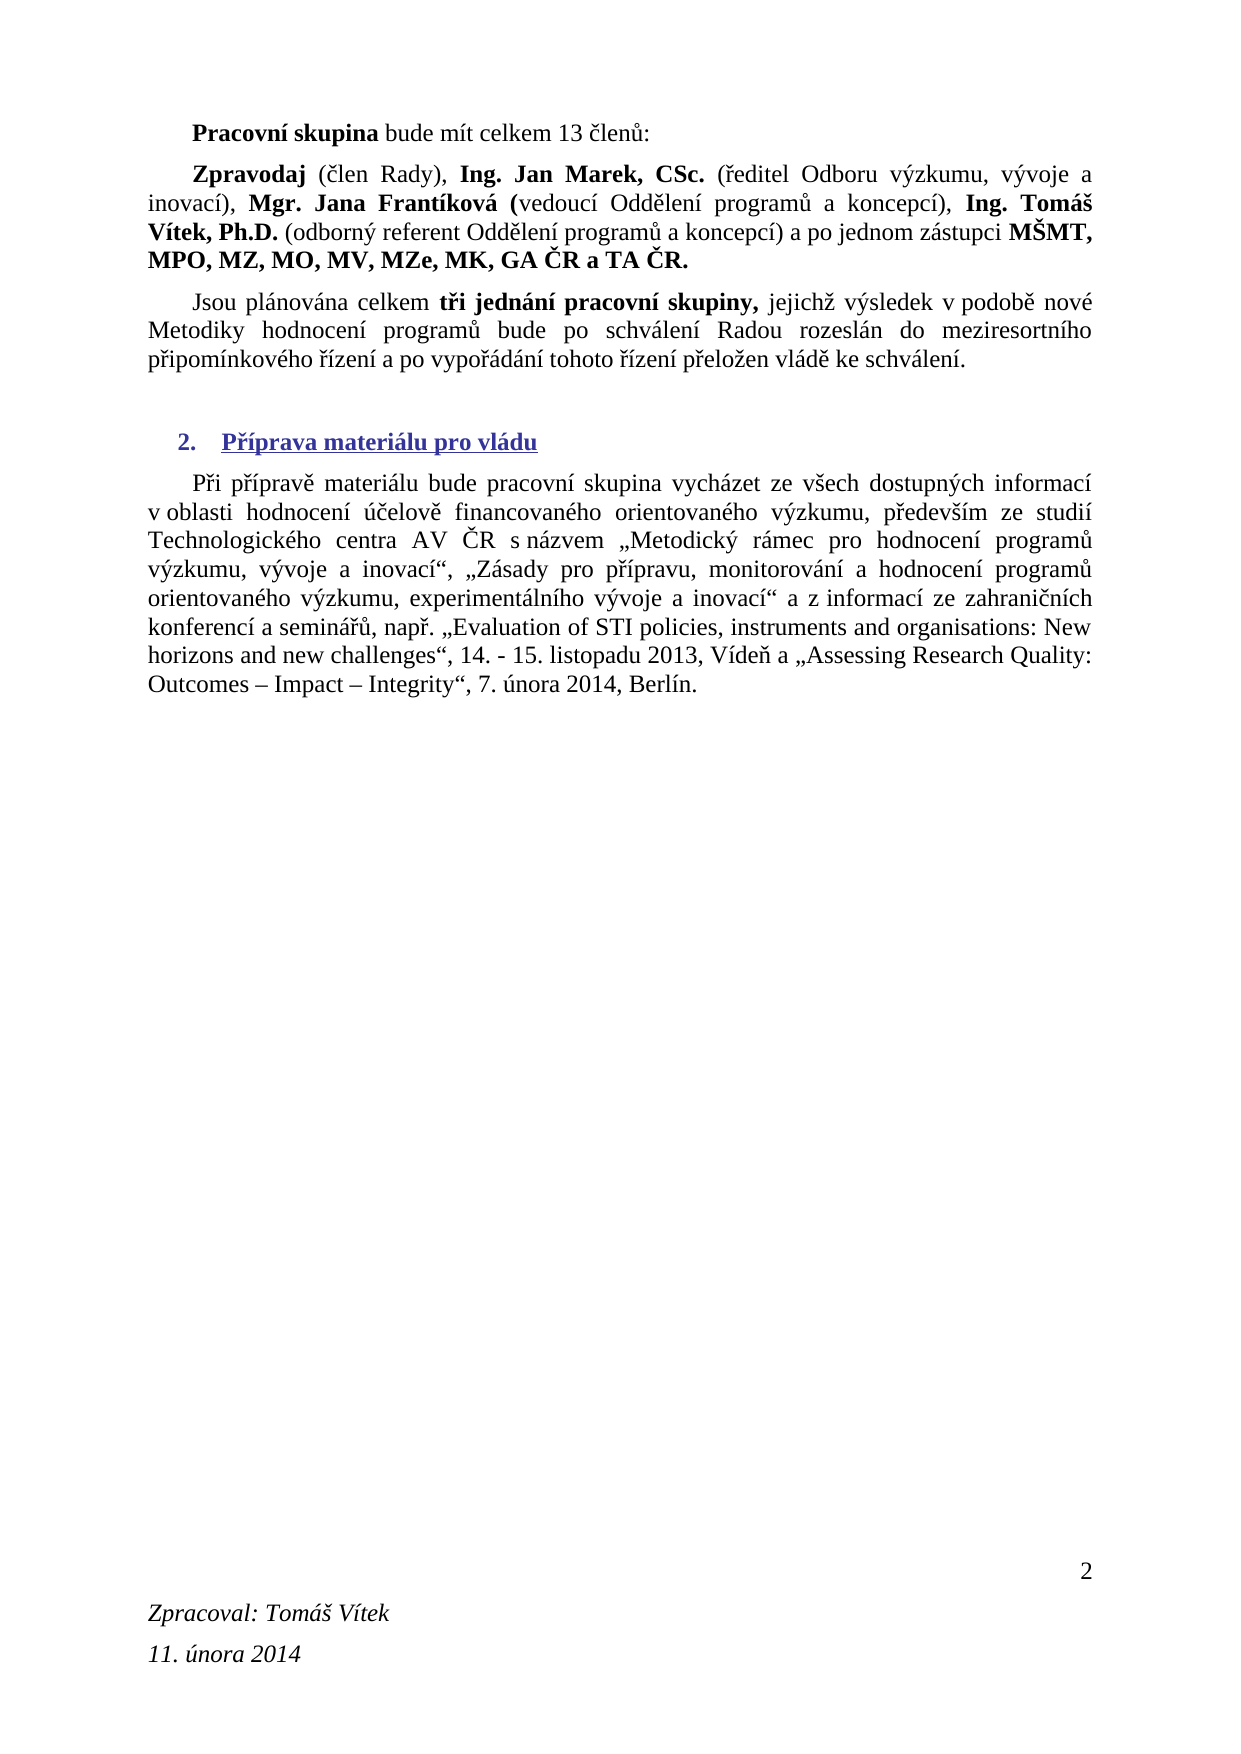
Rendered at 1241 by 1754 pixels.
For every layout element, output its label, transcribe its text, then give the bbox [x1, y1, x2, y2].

list Příprava materiálu pro vládu [177, 427, 1093, 456]
text Pracovní skupina bude mít celkem 13 členů: [148, 118, 1093, 147]
text Jsou plánována celkem tři jednání pracovní skupiny, jejichž výsledek v podobě nové Metodiky hodnocení programů bude po schválení Radou rozeslán do meziresortního připomínkového řízení a po vypořádání tohoto řízení přeložen vládě ke schválení. [148, 287, 1093, 373]
text Při přípravě materiálu bude pracovní skupina vycházet ze všech dostupných informací v oblasti hodnocení účelově financovaného orientovaného výzkumu, především ze studií Technologického centra AV ČR s názvem „Metodický rámec pro hodnocení programů výzkumu, vývoje a inovací“, „Zásady pro přípravu, monitorování a hodnocení programů orientovaného výzkumu, experimentálního vývoje a inovací“ a z informací ze zahraničních konferencí a seminářů, např. „Evaluation of STI policies, instruments and organisations: New horizons and new challenges“, 14. - 15. listopadu 2013, Vídeň a „Assessing Research Quality: Outcomes – Impact – Integrity“, 7. února 2014, Berlín. [148, 468, 1093, 698]
text Zpravodaj (člen Rady), Ing. Jan Marek, CSc. (ředitel Odboru výzkumu, vývoje a inovací), Mgr. Jana Frantíková (vedoucí Oddělení programů a koncepcí), Ing. Tomáš Vítek, Ph.D. (odborný referent Oddělení programů a koncepcí) a po jednom zástupci MŠMT, MPO, MZ, MO, MV, MZe, MK, GA ČR a TA ČR. [148, 159, 1093, 274]
